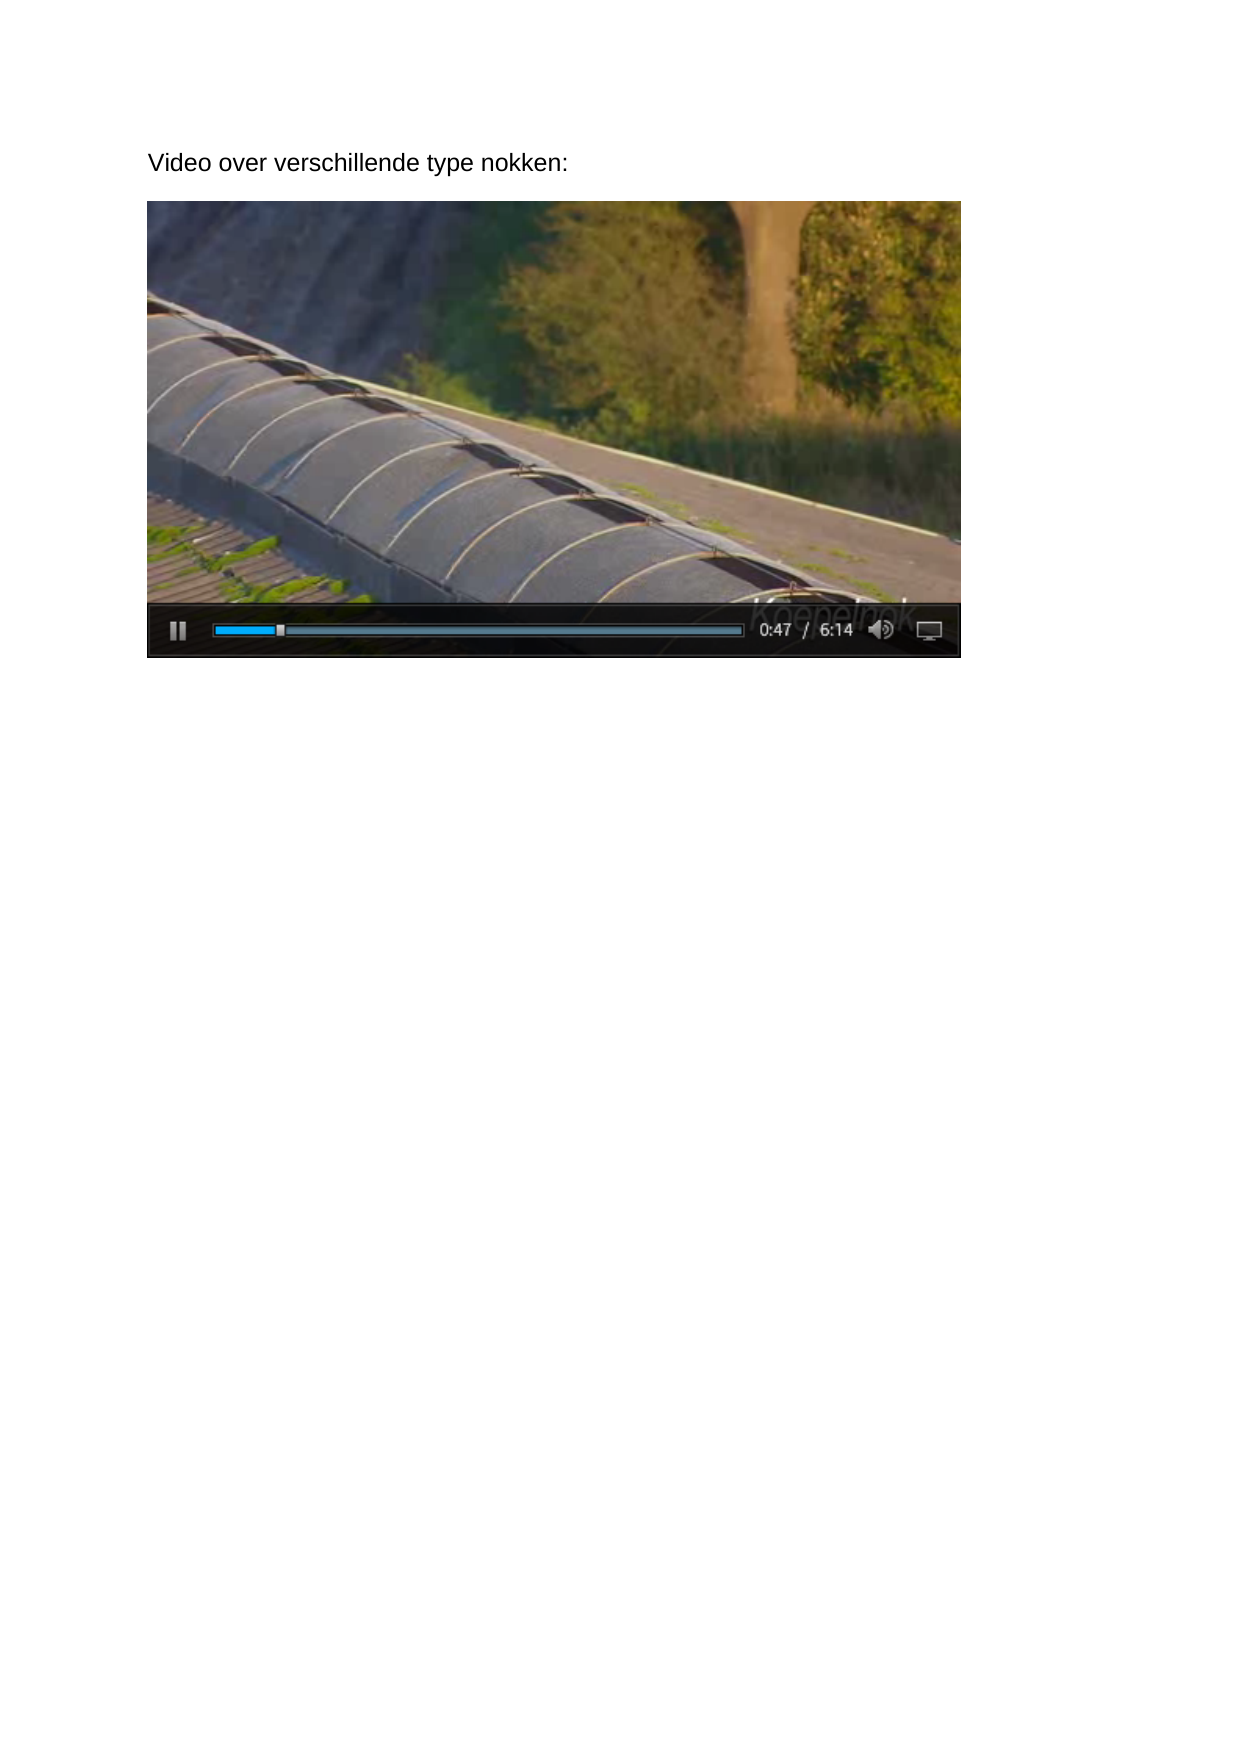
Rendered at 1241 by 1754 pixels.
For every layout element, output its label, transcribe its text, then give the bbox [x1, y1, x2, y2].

text Video over verschillende type nokken: [148, 148, 1093, 176]
picture [147, 201, 961, 658]
